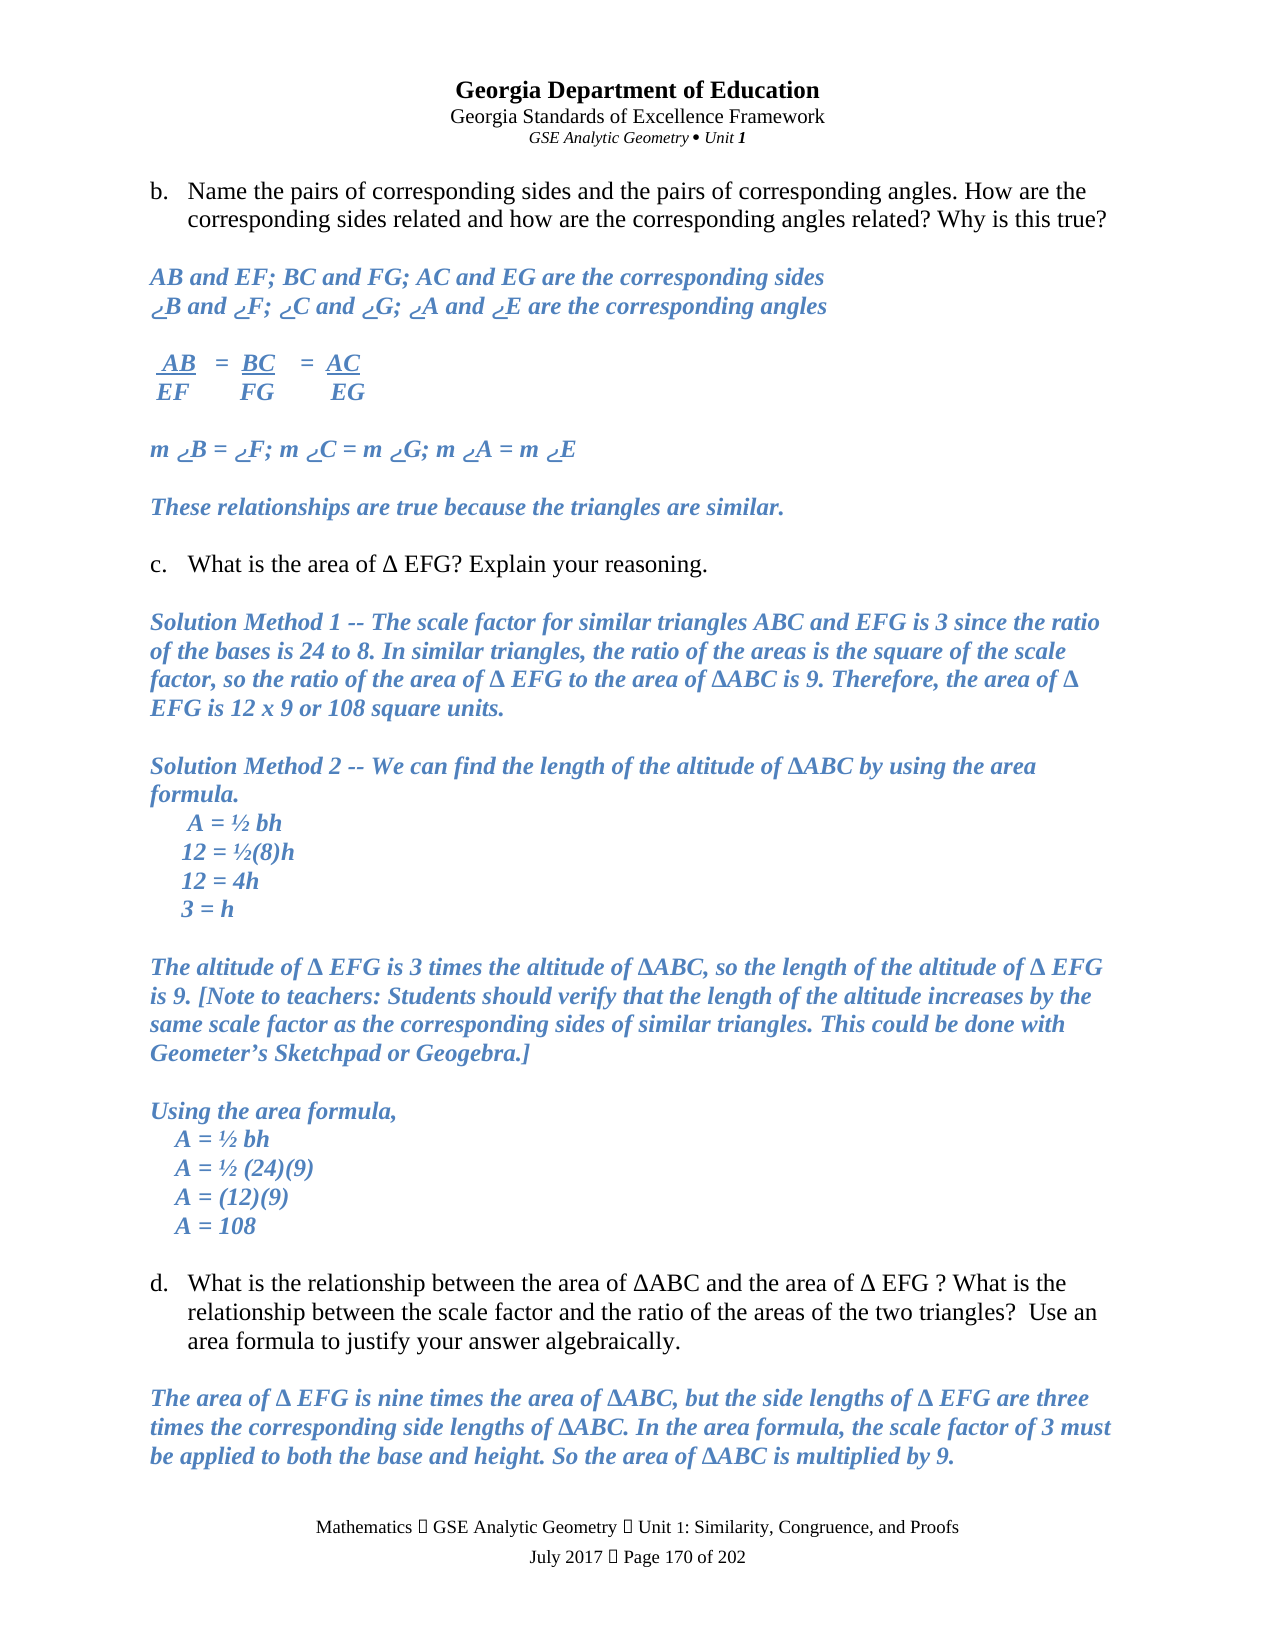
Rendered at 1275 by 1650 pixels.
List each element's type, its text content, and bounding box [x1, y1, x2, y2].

text A = ½ (24)(9) [150, 1153, 1125, 1182]
text Using the area formula, [150, 1096, 1125, 1124]
text ےB and ےF; ےC and ےG; ےA and ےE are the corresponding angles [150, 291, 1125, 319]
text A = 108 [150, 1211, 1125, 1239]
text A = ½ bh [150, 808, 1125, 837]
text 3 = h [150, 894, 1125, 923]
text m ےB = ےF; m ےC = m ےG; m ےA = m ےE [150, 434, 1125, 463]
text A = (12)(9) [150, 1182, 1125, 1211]
list What is the relationship between the area of ∆ABC and the area of ∆ EFG ? What is the relationship between the scale factor and the ratio of the areas of the two triangles? Use an area formula to justify your answer algebraically. [150, 1268, 1117, 1354]
list What is the area of ∆ EFG? Explain your reasoning. [150, 549, 1117, 578]
text A = ½ bh [150, 1124, 1125, 1153]
text AB and EF; BC and FG; AC and EG are the corresponding sides [150, 262, 1125, 291]
text These relationships are true because the triangles are similar. [150, 492, 1125, 521]
text The area of ∆ EFG is nine times the area of ∆ABC, but the side lengths of ∆ EFG are three times the corresponding side lengths of ∆ABC. In the area formula, the scale factor of 3 must be applied to both the base and height. So the area of ∆ABC is multiplied by 9. [150, 1383, 1125, 1469]
list Name the pairs of corresponding sides and the pairs of corresponding angles. How are the corresponding sides related and how are the corresponding angles related? Why is this true? [150, 176, 1117, 233]
text 12 = 4h [150, 866, 1125, 894]
text EF FG EG [150, 377, 1125, 406]
text AB = BC = AC [150, 348, 1125, 377]
text The altitude of ∆ EFG is 3 times the altitude of ∆ABC, so the length of the altitude of ∆ EFG is 9. [Note to teachers: Students should verify that the length of the altitude increases by the same scale factor as the corresponding sides of similar triangles. This could be done with Geometer’s Sketchpad or Geogebra.] [150, 952, 1125, 1067]
text Solution Method 2 -- We can find the length of the altitude of ∆ABC by using the area formula. [150, 751, 1125, 808]
text 12 = ½(8)h [150, 837, 1125, 866]
text Solution Method 1 -- The scale factor for similar triangles ABC and EFG is 3 since the ratio of the bases is 24 to 8. In similar triangles, the ratio of the areas is the square of the scale factor, so the ratio of the area of ∆ EFG to the area of ∆ABC is 9. Therefore, the area of ∆ EFG is 12 x 9 or 108 square units. [150, 607, 1125, 751]
